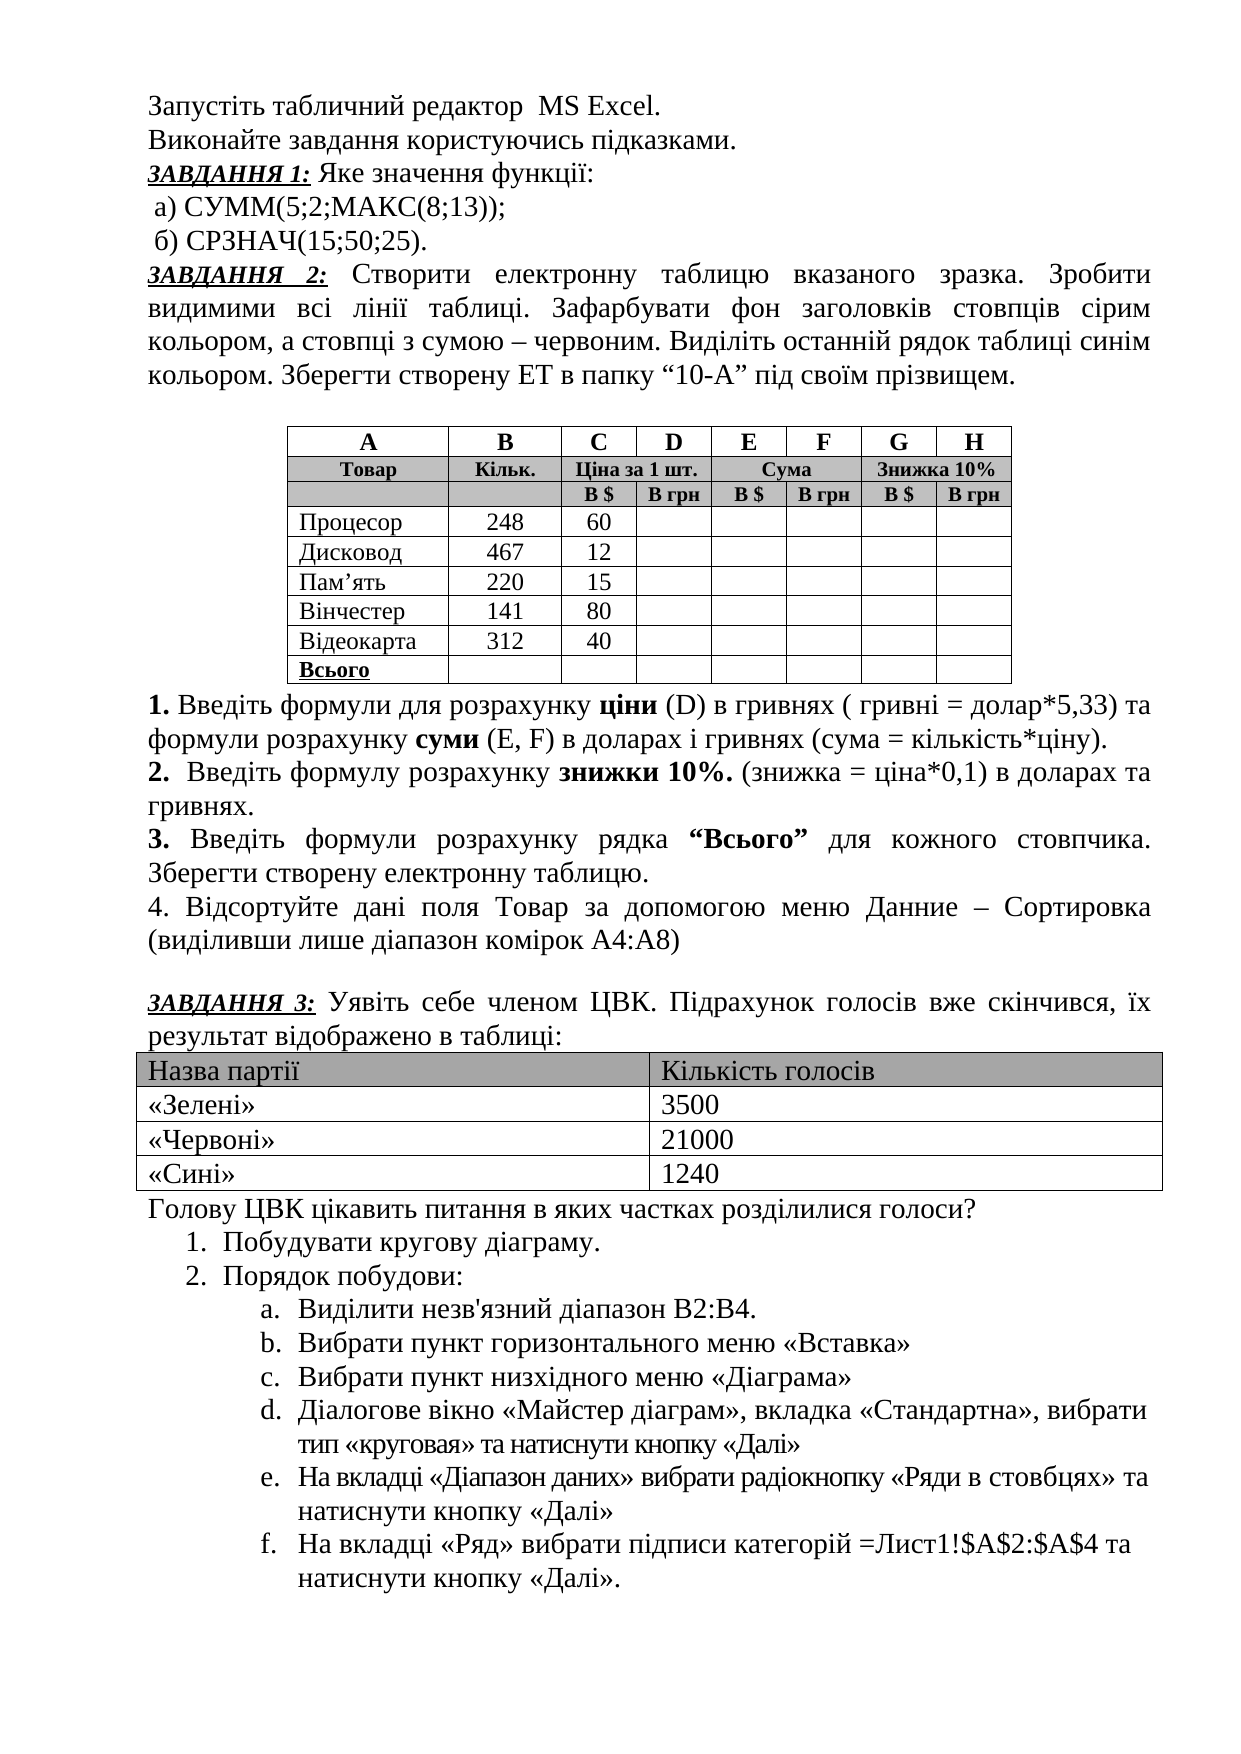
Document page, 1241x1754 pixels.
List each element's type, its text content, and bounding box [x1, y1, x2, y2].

list Порядок побудови: [185, 1258, 1152, 1292]
text 4. Відсортуйте дані поля Товар за допомогою меню Данние – Сортировка (виділивши лише діапазон комірок А4:А8) [148, 889, 1152, 956]
table_cell В грн [937, 482, 1011, 506]
table_cell [862, 567, 936, 595]
table_header F [787, 427, 861, 456]
table_cell [862, 626, 936, 655]
table_cell [862, 537, 936, 566]
table_cell В грн [637, 482, 711, 506]
table_cell [712, 656, 786, 682]
list Діалогове вікно «Майстер діаграм», вкладка «Стандартна», вибрати тип «круговая» та натиснути кнопку «Далі» [260, 1392, 1152, 1459]
table_cell [787, 656, 861, 682]
table_cell [562, 656, 636, 682]
table_cell Вінчестер [288, 596, 448, 625]
table_cell Сума [712, 457, 861, 481]
table_cell [937, 656, 1011, 682]
table_cell 12 [562, 537, 636, 566]
table_cell Процесор [288, 507, 448, 536]
table_cell 21000 [650, 1122, 1162, 1155]
list Вибрати пункт горизонтального меню «Вставка» [260, 1325, 1152, 1359]
table_cell [937, 596, 1011, 625]
text Запустіть табличний редактор MS Excel. [148, 88, 1152, 122]
table_cell [712, 567, 786, 595]
list Вибрати пункт низхідного меню «Діаграма» [260, 1359, 1152, 1392]
list Виділити незв'язний діапазон В2:В4. [260, 1292, 1152, 1325]
table_cell [712, 626, 786, 655]
table_cell Товар [288, 457, 448, 481]
table_cell [637, 596, 711, 625]
table_cell Всього [288, 656, 448, 682]
list Побудувати кругову діаграму. [185, 1224, 1152, 1258]
table_cell 312 [449, 626, 561, 655]
table_cell Дисковод [288, 537, 448, 566]
table_cell В грн [787, 482, 861, 506]
table_cell «Сині» [137, 1156, 649, 1190]
table_cell 1240 [650, 1156, 1162, 1190]
table_cell 141 [449, 596, 561, 625]
table_cell [937, 626, 1011, 655]
table_cell [449, 482, 561, 506]
table_cell [787, 567, 861, 595]
table_header Назва партії [137, 1053, 649, 1086]
table_cell [712, 596, 786, 625]
text а) СУММ(5;2;МАКС(8;13)); [154, 189, 1152, 223]
table_cell [637, 626, 711, 655]
table_header D [637, 427, 711, 456]
list На вкладці «Ряд» вибрати підписи категорій =Лист1!$A$2:$A$4 та натиснути кнопку «Далі». [260, 1526, 1152, 1593]
table_cell [787, 596, 861, 625]
table_header А [288, 427, 448, 456]
text ЗАВДАННЯ 1: Яке значення функції: [148, 156, 1152, 189]
text 1. Введіть формули для розрахунку ціни (D) в гривнях ( гривні = долар*5,33) та формули розрахунку суми (E, F) в доларах і гривнях (сума = кількість*ціну). [148, 687, 1152, 754]
table_cell 80 [562, 596, 636, 625]
table_cell 15 [562, 567, 636, 595]
table_cell [787, 537, 861, 566]
table_cell «Червоні» [137, 1122, 649, 1155]
text 3. Введіть формули розрахунку рядка “Всього” для кожного стовпчика. Зберегти створену електронну таблицю. [148, 822, 1152, 889]
table_cell [862, 656, 936, 682]
table_cell Кільк. [449, 457, 561, 481]
text Голову ЦВК цікавить питання в яких частках розділилися голоси? [148, 1191, 1152, 1224]
table_cell [637, 656, 711, 682]
text ЗАВДАННЯ 3: Уявіть себе членом ЦВК. Підрахунок голосів вже скінчився, їх результат відображено в таблиці: [148, 984, 1152, 1052]
text ЗАВДАННЯ 2: Створити електронну таблицю вказаного зразка. Зробити видимими всі лінії таблиці. Зафарбувати фон заголовків стовпців сірим кольором, а стовпці з сумою – червоним. Виділіть останній рядок таблиці синім кольором. Зберегти створену ЕТ в папку “10-А” під своїм прізвищем. [148, 256, 1152, 390]
table_cell [937, 567, 1011, 595]
table_cell 248 [449, 507, 561, 536]
table_cell В $ [862, 482, 936, 506]
table_cell 220 [449, 567, 561, 595]
table_header E [712, 427, 786, 456]
table_cell [937, 537, 1011, 566]
table_cell [637, 567, 711, 595]
table_cell [637, 537, 711, 566]
table_cell 60 [562, 507, 636, 536]
table_cell [937, 507, 1011, 536]
table_cell [637, 507, 711, 536]
table_cell В $ [562, 482, 636, 506]
table_header Кількість голосів [650, 1053, 1162, 1086]
table_cell «Зелені» [137, 1087, 649, 1121]
table_cell Пам’ять [288, 567, 448, 595]
table_header G [862, 427, 936, 456]
table_cell В $ [712, 482, 786, 506]
text Виконайте завдання користуючись підказками. [148, 122, 1152, 156]
text 2. Введіть формулу розрахунку знижки 10%. (знижка = ціна*0,1) в доларах та гривнях. [148, 754, 1152, 822]
table_cell [288, 482, 448, 506]
table_cell Знижка 10% [862, 457, 1011, 481]
table_cell [787, 626, 861, 655]
table_cell Відеокарта [288, 626, 448, 655]
table_header H [937, 427, 1011, 456]
table_header C [562, 427, 636, 456]
text б) СРЗНАЧ(15;50;25). [154, 223, 1152, 256]
table_cell 467 [449, 537, 561, 566]
table_cell [712, 537, 786, 566]
table_cell 40 [562, 626, 636, 655]
table_cell [712, 507, 786, 536]
table_cell 3500 [650, 1087, 1162, 1121]
table_cell [787, 507, 861, 536]
table_cell [449, 656, 561, 682]
table_header В [449, 427, 561, 456]
list На вкладці «Діапазон даних» вибрати радіокнопку «Ряди в стовбцях» та натиснути кнопку «Далі» [260, 1459, 1152, 1526]
table_cell Ціна за 1 шт. [562, 457, 711, 481]
table_cell [862, 596, 936, 625]
table_cell [862, 507, 936, 536]
